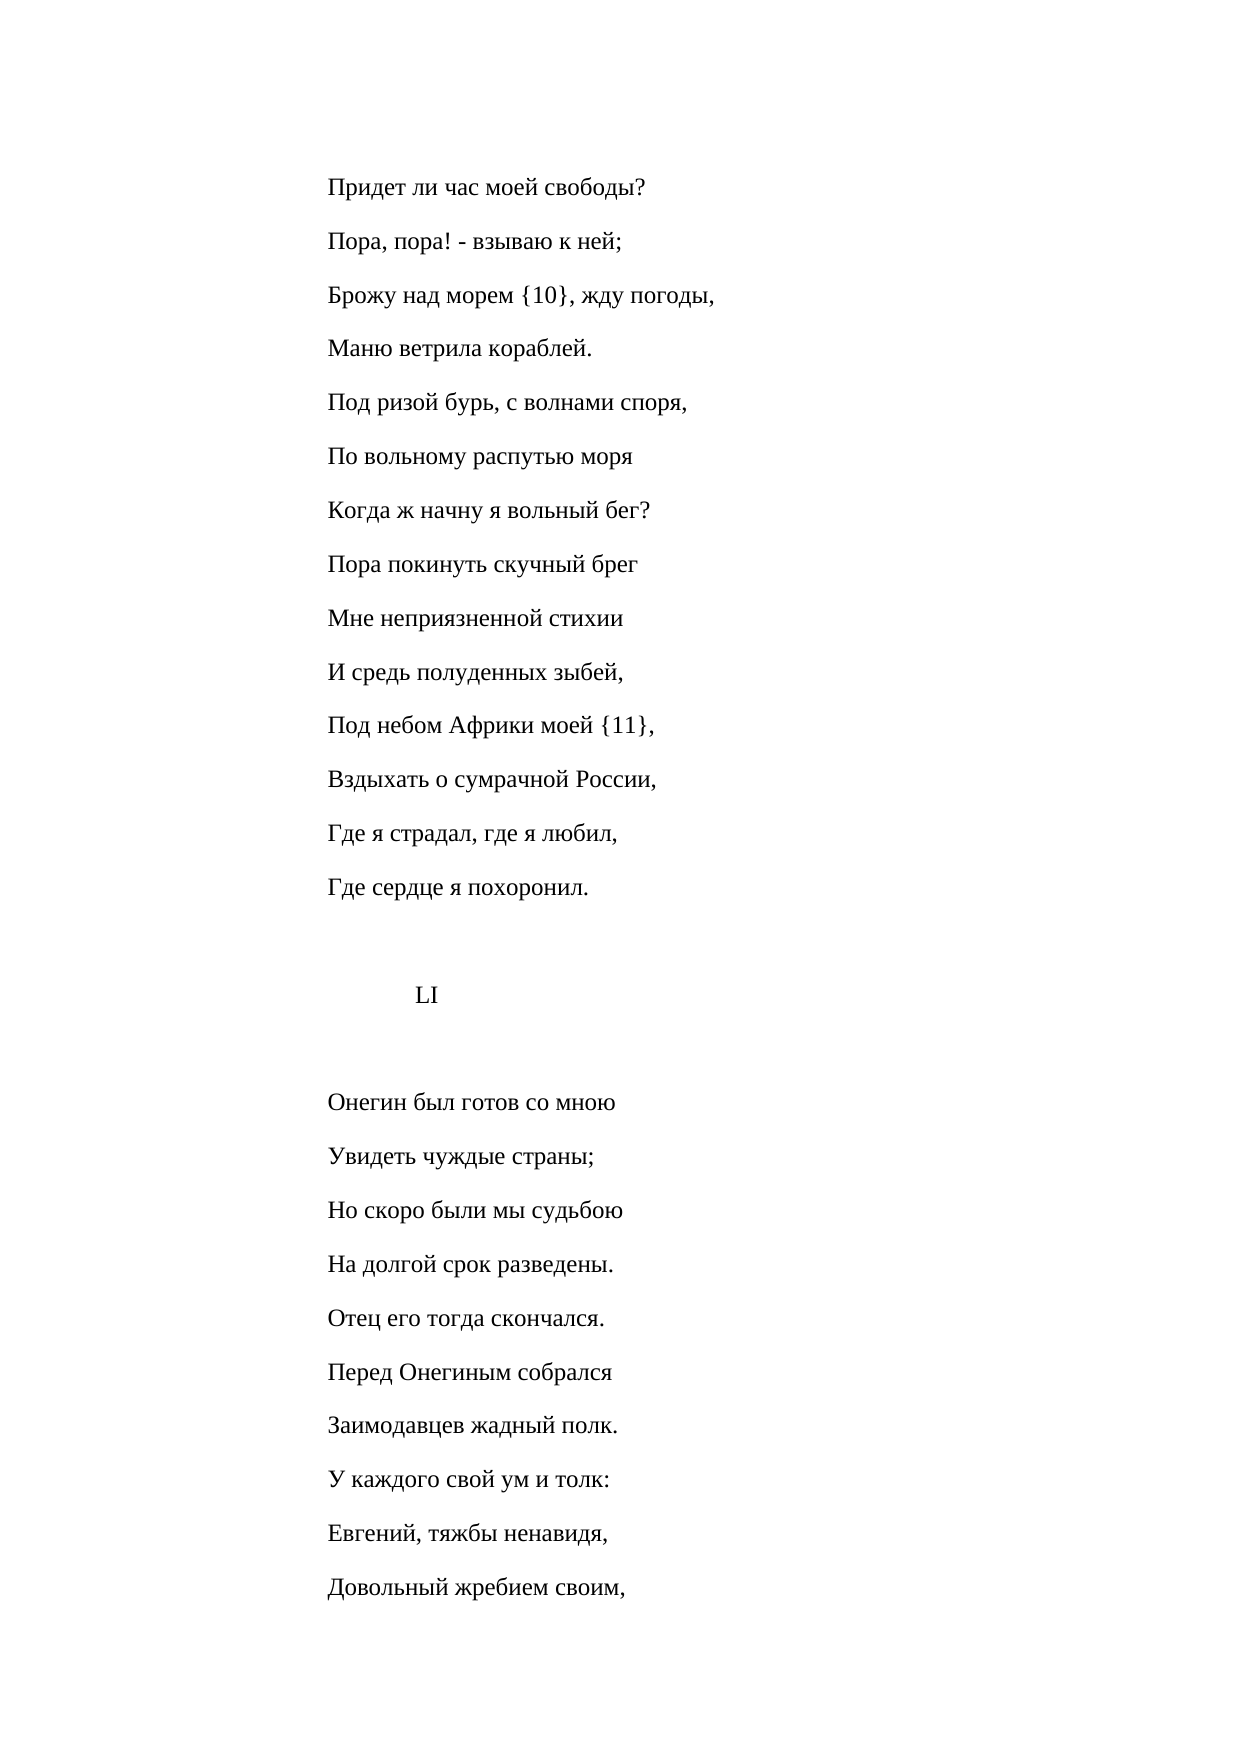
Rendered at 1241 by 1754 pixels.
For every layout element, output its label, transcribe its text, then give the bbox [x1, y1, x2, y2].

text И средь полуденных зыбей, [177, 657, 1152, 685]
text Заимодавцев жадный полк. [177, 1411, 1152, 1439]
text По вольному распутью моря [177, 441, 1152, 470]
text Перед Онегиным собрался [177, 1357, 1152, 1386]
text Маню ветрила кораблей. [177, 333, 1152, 362]
text Отец его тогда скончался. [177, 1303, 1152, 1332]
text Пора, пора! - взываю к ней; [177, 226, 1152, 254]
text Под небом Африки моей {11}, [177, 711, 1152, 739]
text Пора покинуть скучный брег [177, 549, 1152, 578]
text Довольный жребием своим, [177, 1572, 1152, 1601]
text Брожу над морем {10}, жду погоды, [177, 280, 1152, 308]
text Когда ж начну я вольный бег? [177, 495, 1152, 524]
text Где я страдал, где я любил, [177, 818, 1152, 847]
text Онегин был готов со мною [177, 1087, 1152, 1116]
text Евгений, тяжбы ненавидя, [177, 1518, 1152, 1547]
text LI [177, 980, 1152, 1008]
text Где сердце я похоронил. [177, 872, 1152, 901]
text Вздыхать о сумрачной России, [177, 764, 1152, 793]
text Мне неприязненной стихии [177, 603, 1152, 632]
text Под ризой бурь, с волнами споря, [177, 387, 1152, 416]
text Но скоро были мы судьбою [177, 1195, 1152, 1224]
text Увидеть чуждые страны; [177, 1141, 1152, 1170]
text Придет ли час моей свободы? [177, 172, 1152, 201]
text У каждого свой ум и толк: [177, 1464, 1152, 1493]
text На долгой срок разведены. [177, 1249, 1152, 1278]
